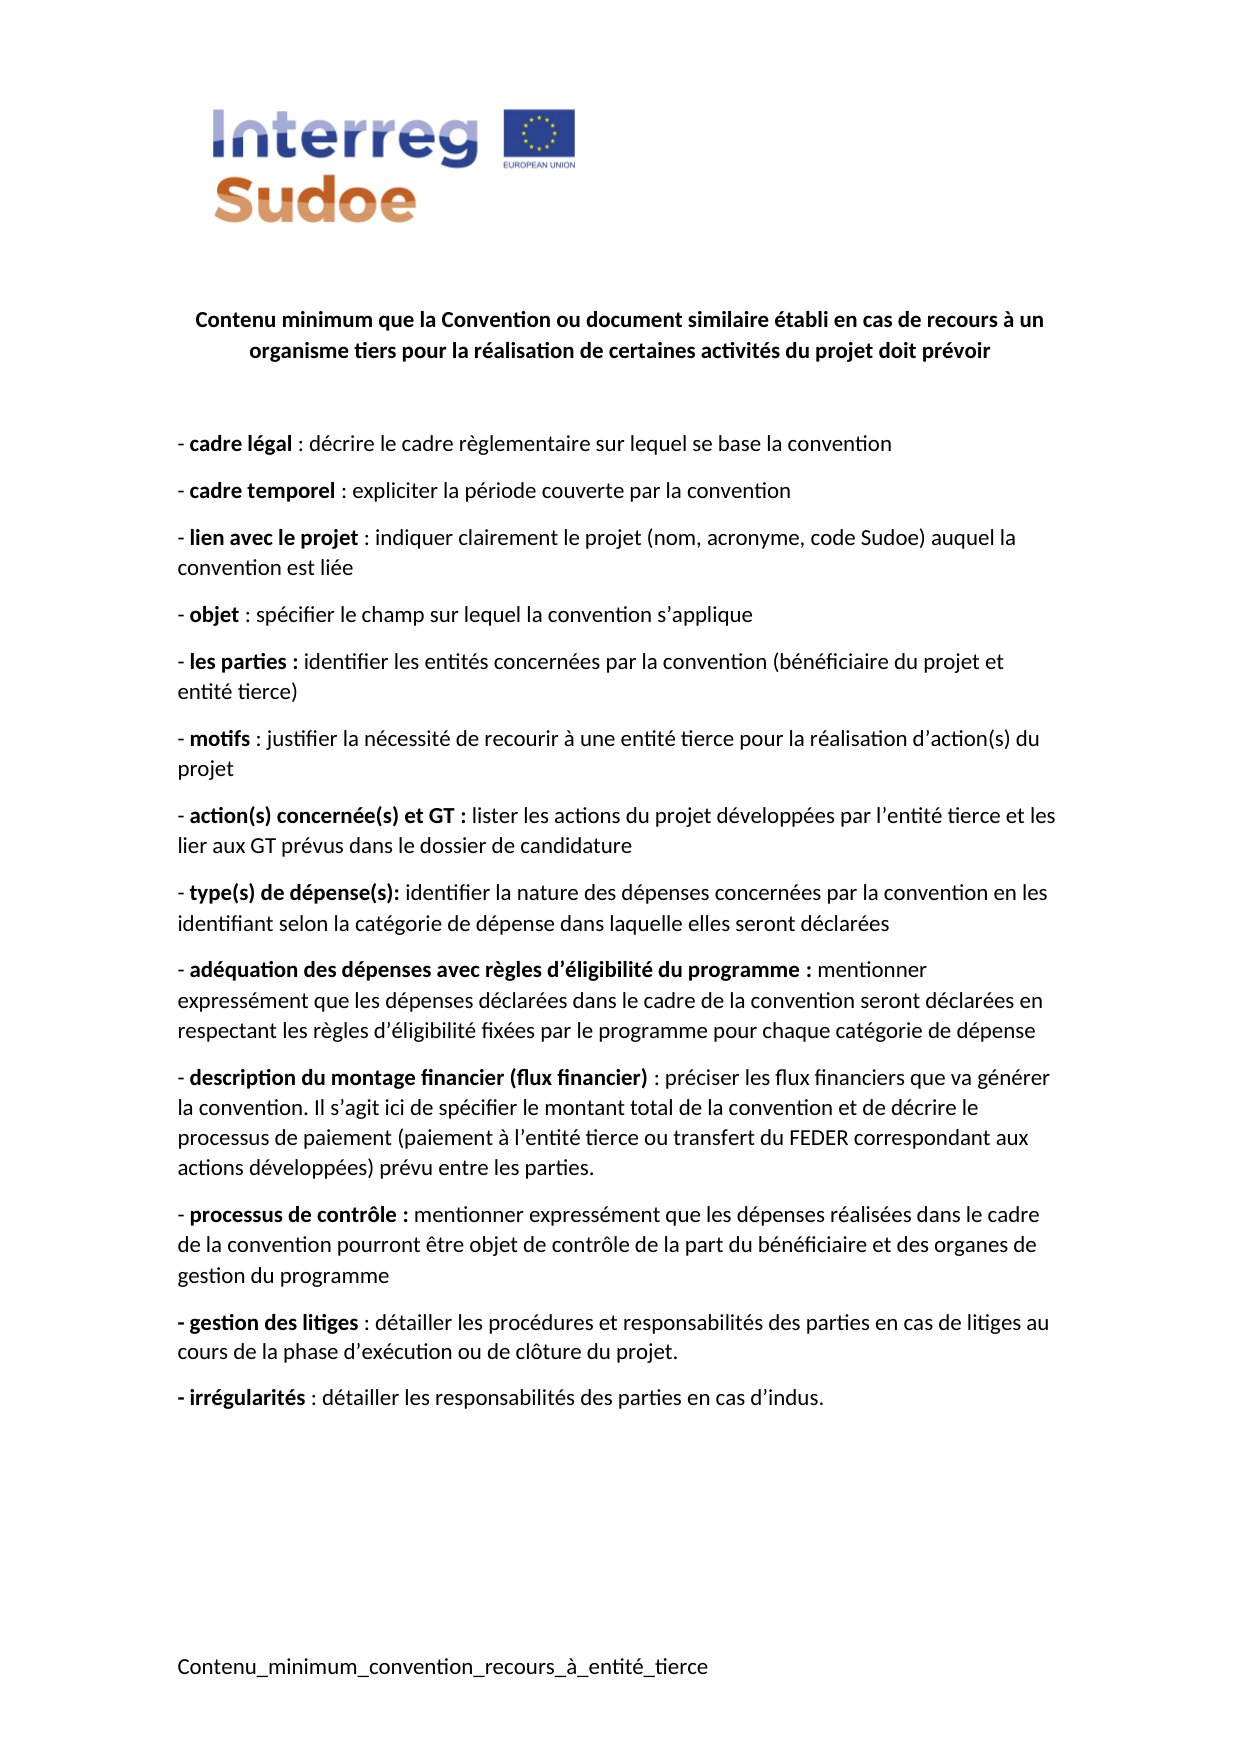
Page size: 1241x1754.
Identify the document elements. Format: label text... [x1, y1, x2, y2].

picture [177, 73, 611, 259]
text - gestion des litiges : détailler les procédures et responsabilités des parties en cas de litiges au cours de la phase d’exécution ou de clôture du projet. [177, 1308, 1063, 1365]
text Contenu minimum que la Convention ou document similaire établi en cas de recours à un organisme tiers pour la réalisation de certaines activités du projet doit prévoir [177, 306, 1063, 364]
text - cadre légal : décrire le cadre règlementaire sur lequel se base la convention [177, 429, 1063, 458]
text - lien avec le projet : indiquer clairement le projet (nom, acronyme, code Sudoe) auquel la convention est liée [177, 523, 1063, 582]
text - description du montage financier (flux financier) : préciser les flux financiers que va générer la convention. Il s’agit ici de spécifier le montant total de la convention et de décrire le processus de paiement (paiement à l’entité tierce ou transfert du FEDER correspondant aux actions développées) prévu entre les parties. [177, 1063, 1063, 1182]
text - motifs : justifier la nécessité de recourir à une entité tierce pour la réalisation d’action(s) du projet [177, 724, 1063, 783]
text - les parties : identifier les entités concernées par la convention (bénéficiaire du projet et entité tierce) [177, 647, 1063, 706]
text - irrégularités : détailler les responsabilités des parties en cas d’indus. [177, 1383, 1063, 1411]
text - action(s) concernée(s) et GT : lister les actions du projet développées par l’entité tierce et les lier aux GT prévus dans le dossier de candidature [177, 801, 1063, 860]
text - objet : spécifier le champ sur lequel la convention s’applique [177, 600, 1063, 628]
text - cadre temporel : expliciter la période couverte par la convention [177, 476, 1063, 504]
text - type(s) de dépense(s): identifier la nature des dépenses concernées par la convention en les identifiant selon la catégorie de dépense dans laquelle elles seront déclarées [177, 878, 1063, 937]
text - processus de contrôle : mentionner expressément que les dépenses réalisées dans le cadre de la convention pourront être objet de contrôle de la part du bénéficiaire et des organes de gestion du programme [177, 1200, 1063, 1289]
text - adéquation des dépenses avec règles d’éligibilité du programme : mentionner expressément que les dépenses déclarées dans le cadre de la convention seront déclarées en respectant les règles d’éligibilité fixées par le programme pour chaque catégorie de dépense [177, 956, 1063, 1044]
